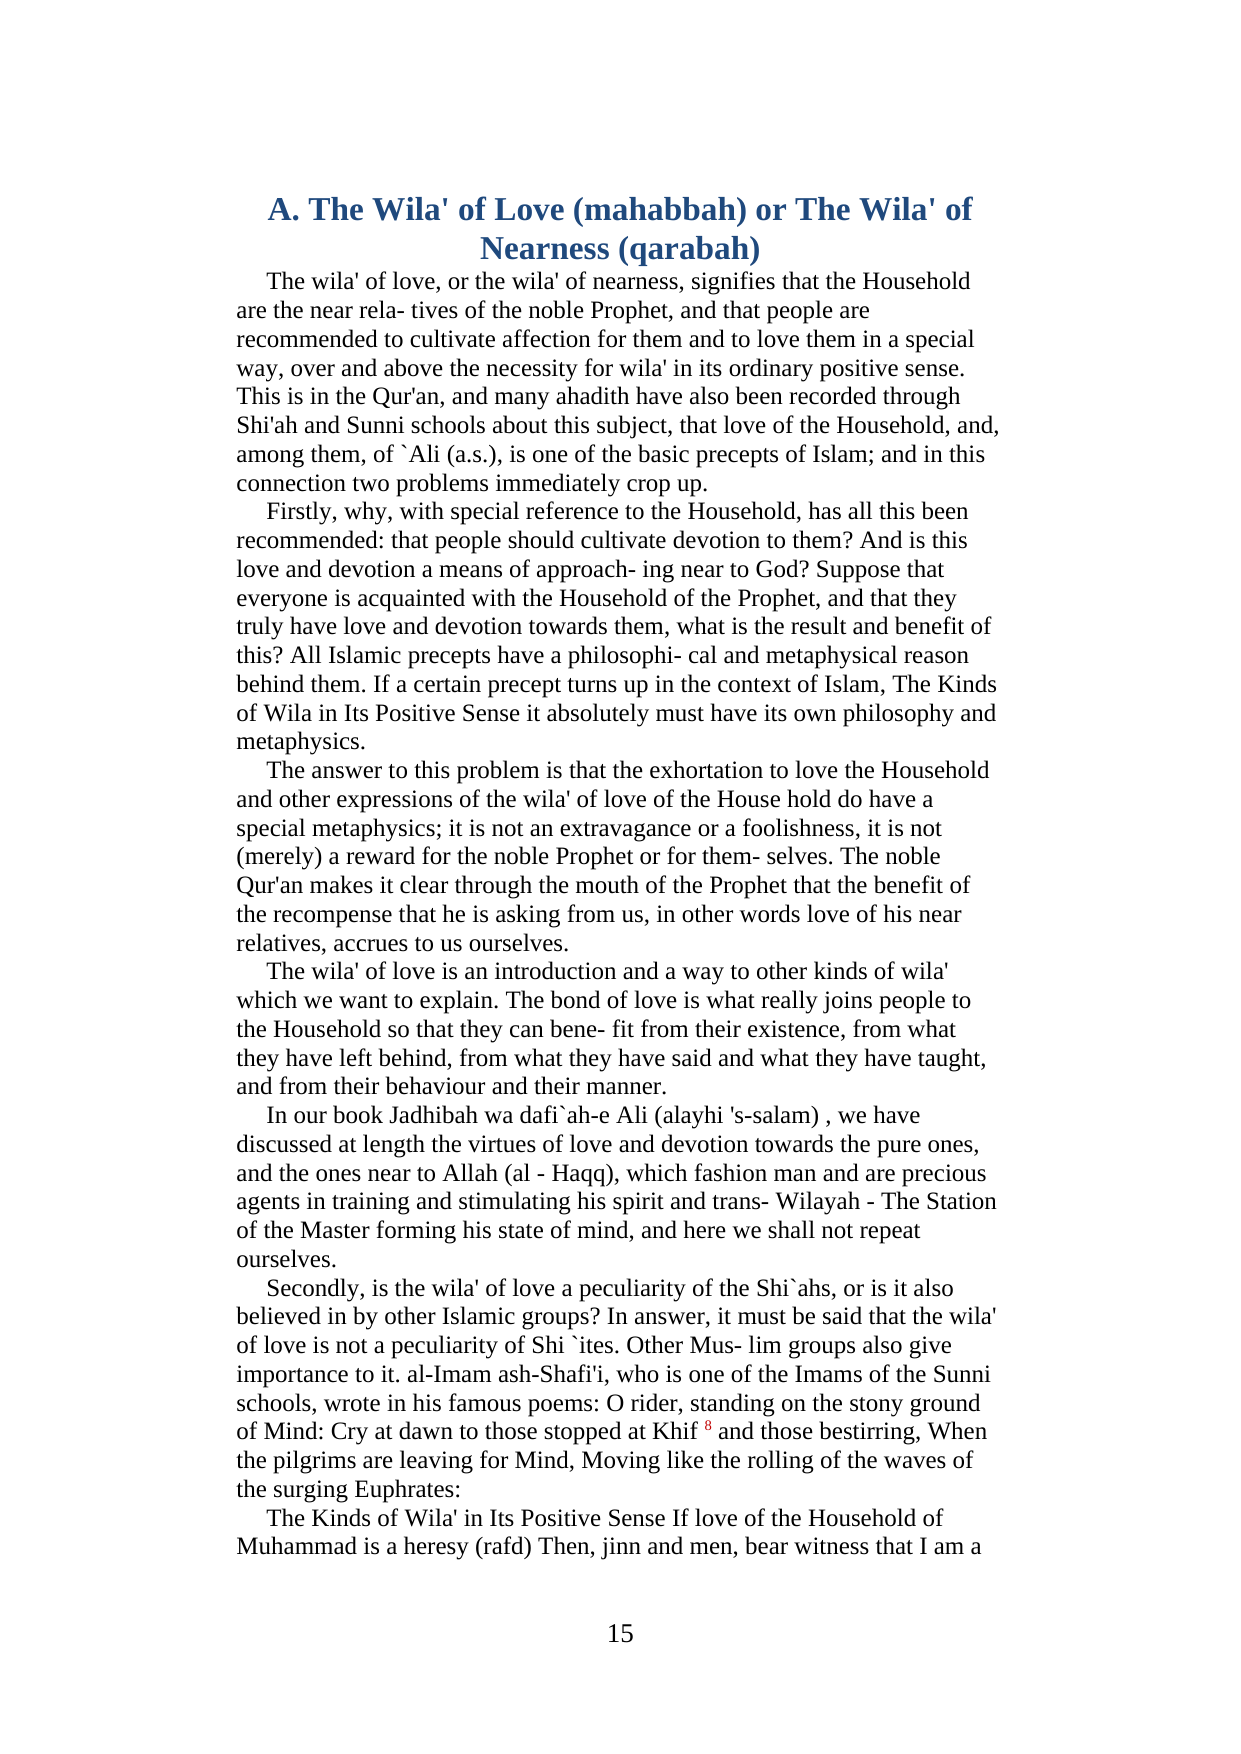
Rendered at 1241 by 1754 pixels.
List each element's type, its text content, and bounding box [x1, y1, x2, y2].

subtitle A. The Wila' of Love (mahabbah) or The Wila' of Nearness (qarabah) [236, 190, 1004, 266]
text Firstly, why, with special reference to the Household, has all this been recommended: that people should cultivate devotion to them? And is this love and devotion a means of approach- ing near to God? Suppose that everyone is acquainted with the Household of the Prophet, and that they truly have love and devotion towards them, what is the result and benefit of this? All Islamic precepts have a philosophi- cal and metaphysical reason behind them. If a certain precept turns up in the context of Islam, The Kinds of Wila in Its Positive Sense it absolutely must have its own philosophy and metaphysics. [236, 496, 1004, 755]
text Secondly, is the wila' of love a peculiarity of the Shi`ahs, or is it also believed in by other Islamic groups? In answer, it must be said that the wila' of love is not a peculiarity of Shi `ites. Other Mus- lim groups also give importance to it. al-Imam ash-Shafi'i, who is one of the Imams of the Sunni schools, wrote in his famous poems: O rider, standing on the stony ground of Mind: Cry at dawn to those stopped at Khif 8 and those bestirring, When the pilgrims are leaving for Mind, Moving like the rolling of the waves of the surging Euphrates: [236, 1273, 1004, 1503]
text The wila' of love is an introduction and a way to other kinds of wila' which we want to explain. The bond of love is what really joins people to the Household so that they can bene- fit from their existence, from what they have left behind, from what they have said and what they have taught, and from their behaviour and their manner. [236, 956, 1004, 1100]
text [236, 1503, 1004, 1560]
text The answer to this problem is that the exhortation to love the Household and other expressions of the wila' of love of the House hold do have a special metaphysics; it is not an extravagance or a foolishness, it is not (merely) a reward for the noble Prophet or for them- selves. The noble Qur'an makes it clear through the mouth of the Prophet that the benefit of the recompense that he is asking from us, in other words love of his near relatives, accrues to us ourselves. [236, 755, 1004, 956]
text In our book Jadhibah wa dafi`ah-e Ali (alayhi 's-salam) , we have discussed at length the virtues of love and devotion towards the pure ones, and the ones near to Allah (al - Haqq), which fashion man and are precious agents in training and stimulating his spirit and trans- Wilayah - The Station of the Master forming his state of mind, and here we shall not repeat ourselves. [236, 1100, 1004, 1273]
text The wila' of love, or the wila' of nearness, signifies that the Household are the near rela- tives of the noble Prophet, and that people are recommended to cultivate affection for them and to love them in a special way, over and above the necessity for wila' in its ordinary positive sense. This is in the Qur'an, and many ahadith have also been recorded through Shi'ah and Sunni schools about this subject, that love of the Household, and, among them, of `Ali (a.s.), is one of the basic precepts of Islam; and in this connection two problems immediately crop up. [236, 266, 1004, 496]
